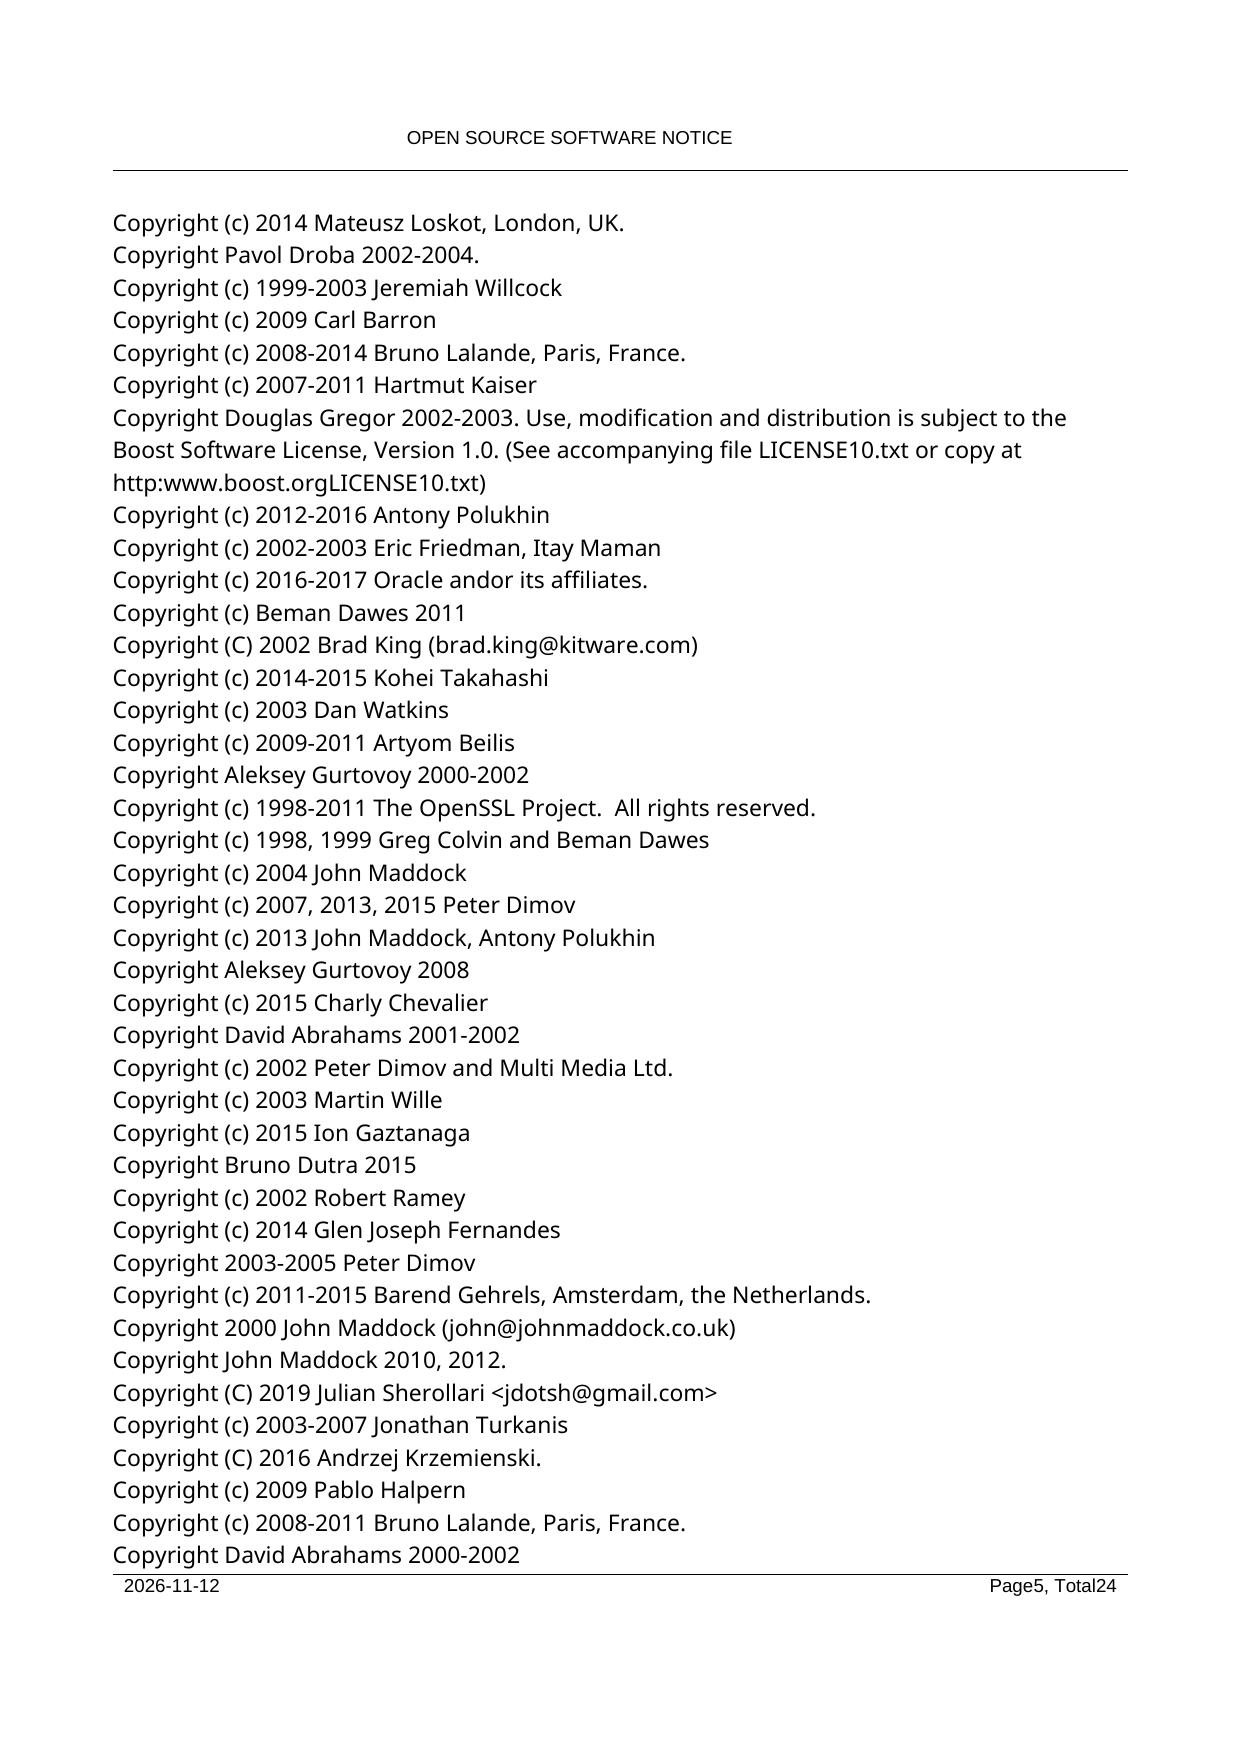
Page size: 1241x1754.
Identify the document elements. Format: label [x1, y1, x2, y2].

text [112, 206, 1128, 1571]
